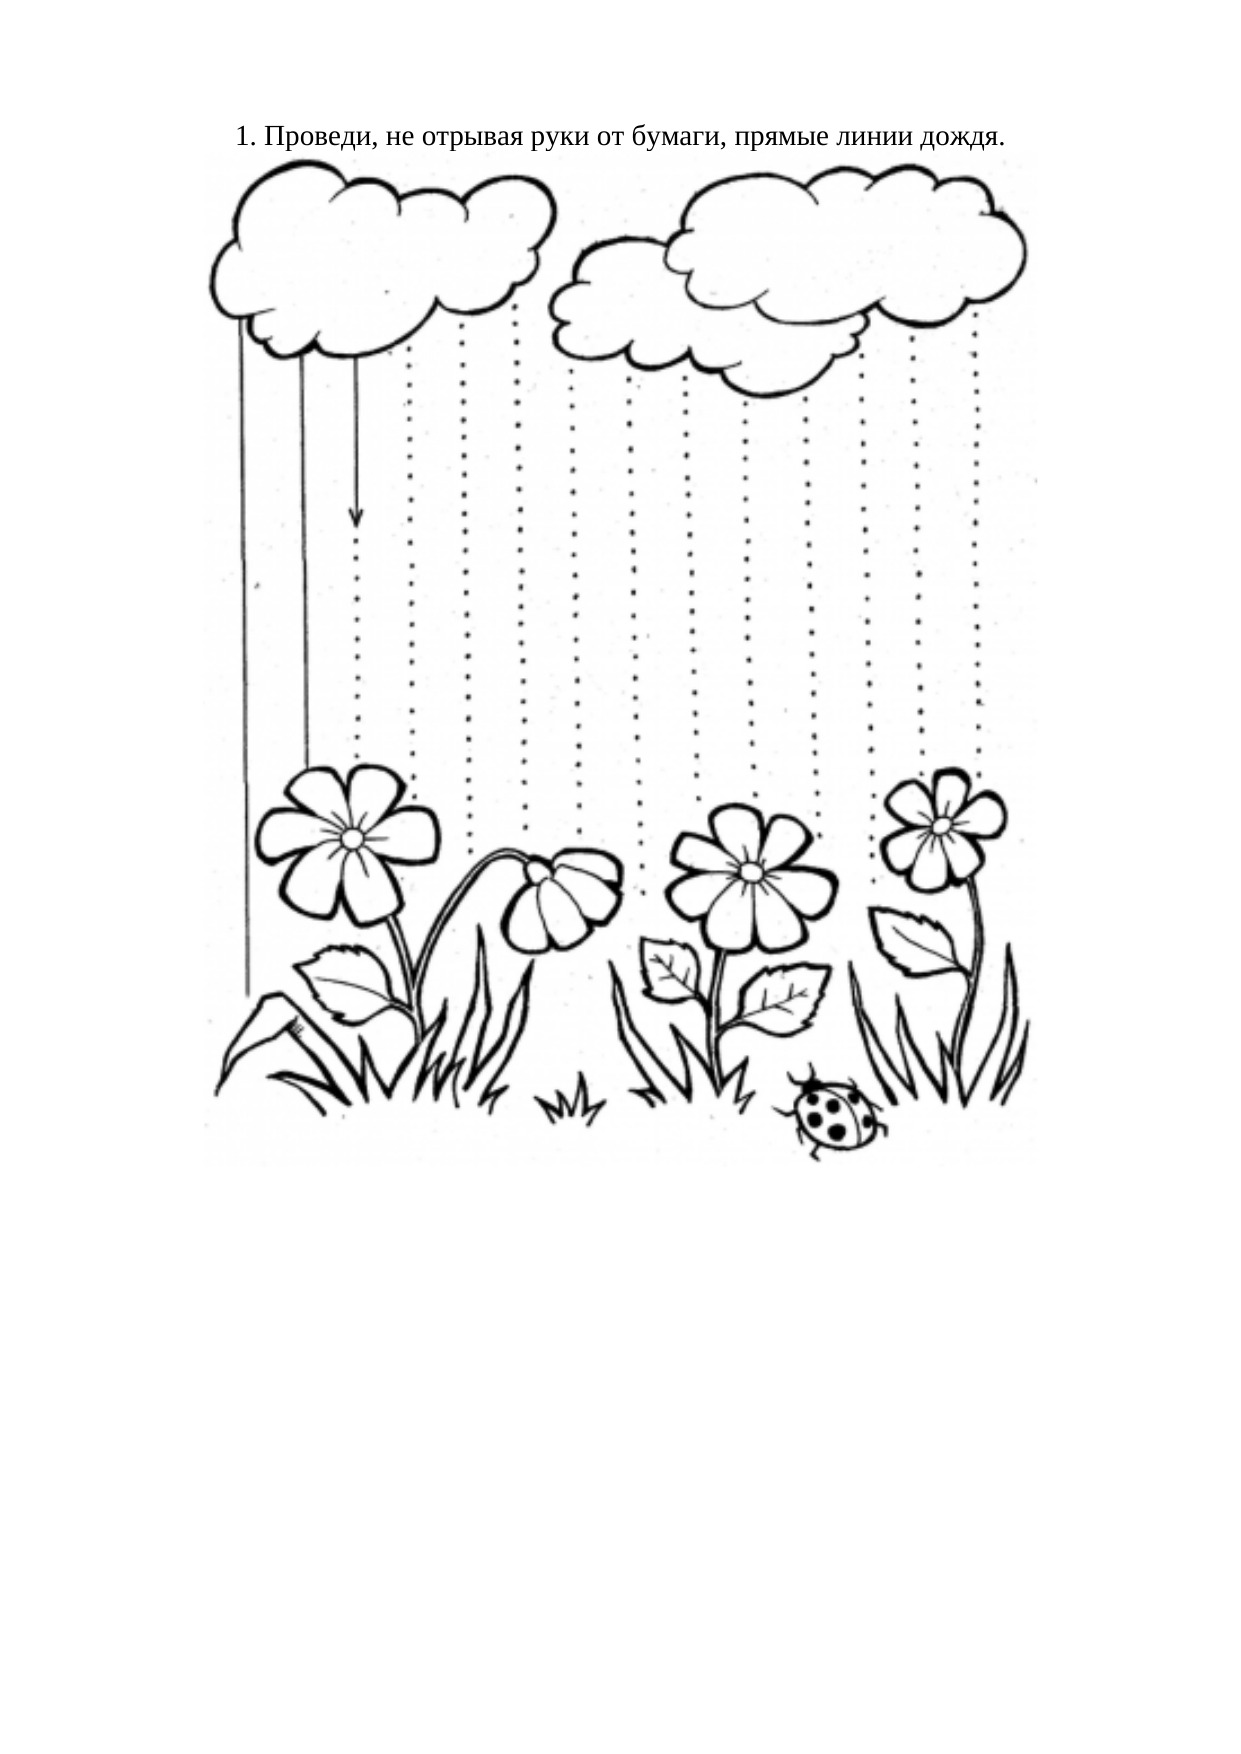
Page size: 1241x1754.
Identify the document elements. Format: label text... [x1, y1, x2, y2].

picture [203, 151, 1038, 1167]
